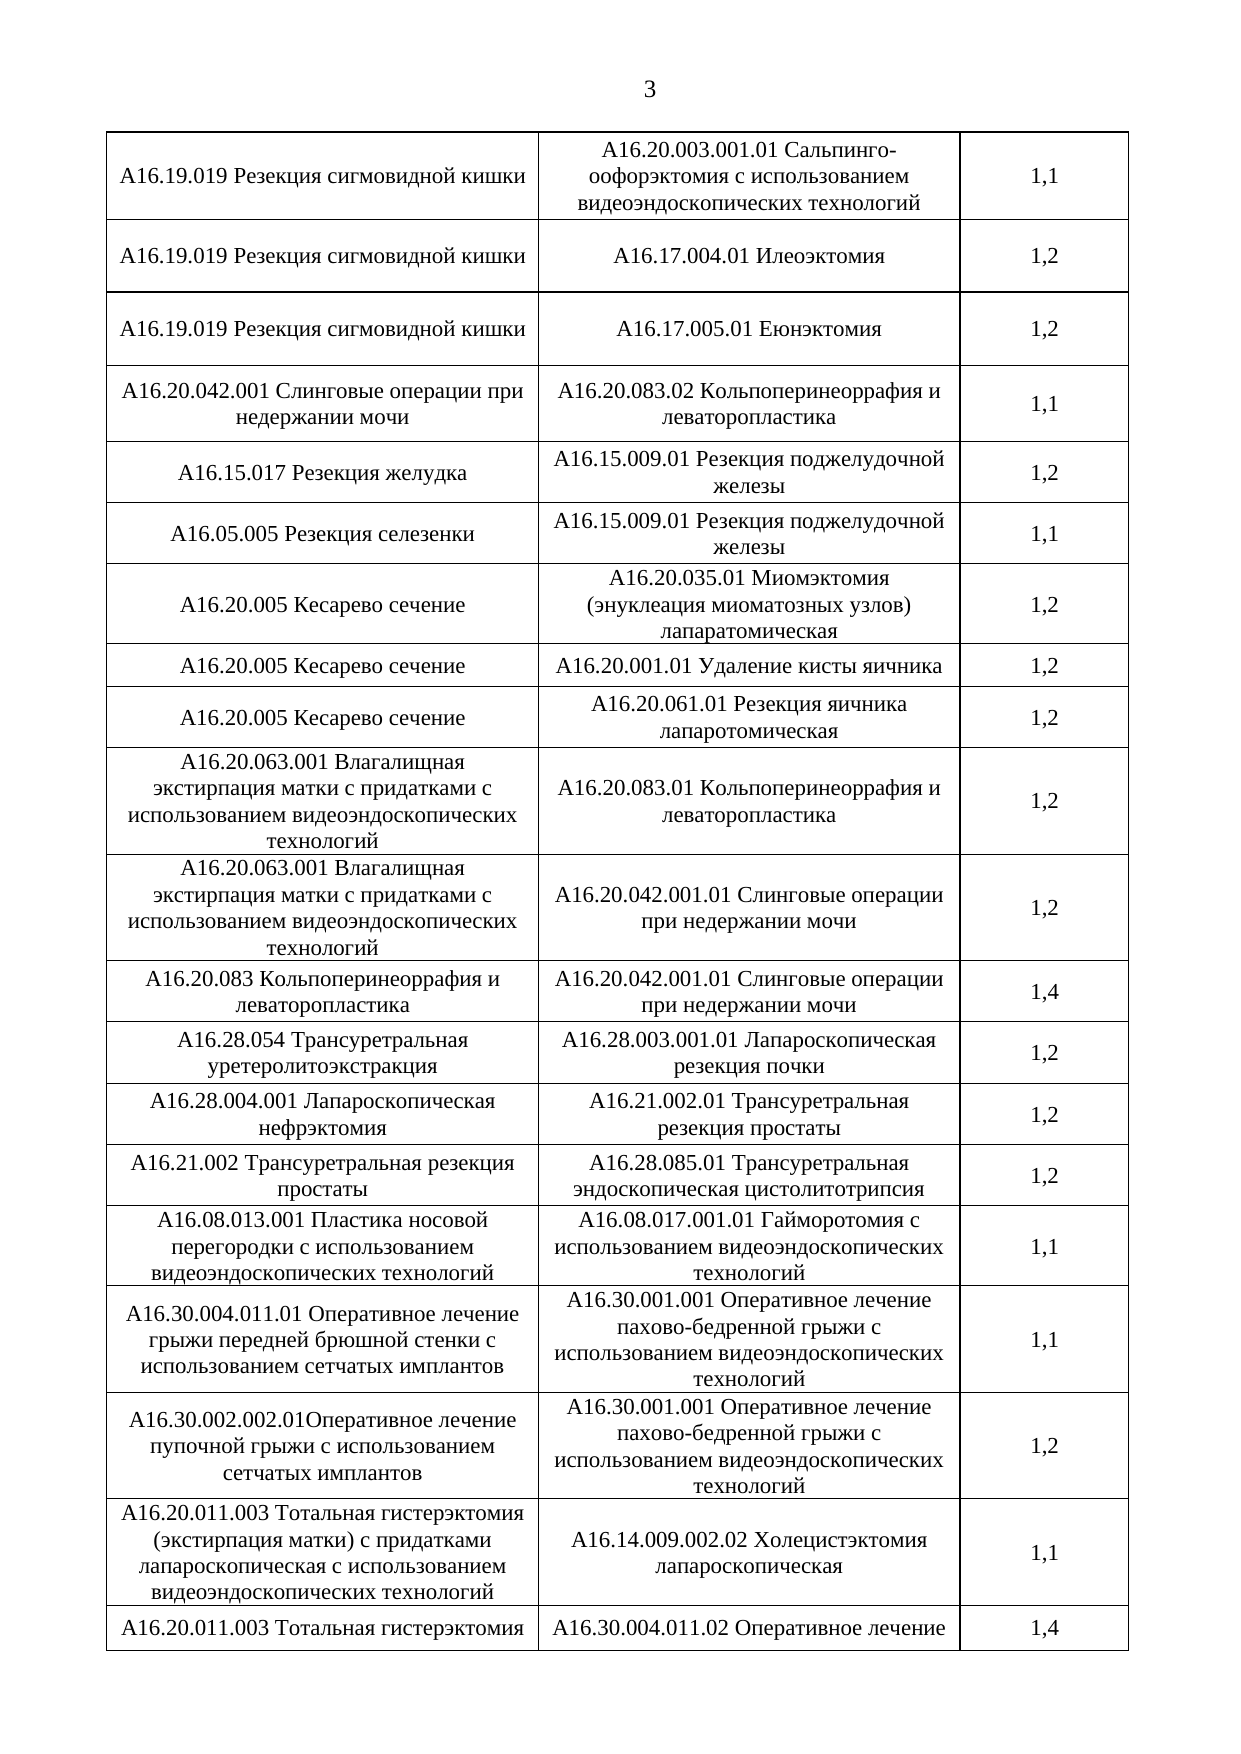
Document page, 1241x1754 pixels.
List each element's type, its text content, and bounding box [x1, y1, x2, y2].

table_cell 1,2 [961, 748, 1128, 853]
table_cell 1,2 [961, 1145, 1128, 1205]
table_cell 1,1 [961, 503, 1128, 563]
table_cell 1,1 [961, 366, 1128, 441]
table_cell 1,2 [961, 855, 1128, 960]
table_cell А16.15.009.01 Резекция поджелудочной железы [539, 503, 959, 563]
table_cell 1,1 [961, 1206, 1128, 1285]
table_cell А16.28.085.01 Трансуретральная эндоскопическая цистолитотрипсия [539, 1145, 959, 1205]
table_cell 1,2 [961, 687, 1128, 747]
table_cell А16.17.005.01 Еюнэктомия [539, 293, 959, 364]
table_cell A16.20.042.001.01 Слинговые операции при недержании мочи [539, 855, 959, 960]
table_cell А16.28.054 Трансуретральная уретеролитоэкстракция [107, 1022, 538, 1083]
table_cell A16.19.019 Резекция сигмовидной кишки [107, 293, 538, 364]
table_cell А16.08.013.001 Пластика носовой перегородки с использованием видеоэндоскопических технологий [107, 1206, 538, 1285]
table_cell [539, 1606, 959, 1649]
table_cell A16.20.042.001 Слинговые операции при недержании мочи [107, 366, 538, 441]
table_cell A16.19.019 Резекция сигмовидной кишки [107, 220, 538, 291]
table_cell А16.20.063.001 Влагалищная экстирпация матки с придатками с использованием видеоэндоскопических технологий [107, 855, 538, 960]
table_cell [107, 133, 538, 218]
table_cell А16.21.002 Трансуретральная резекция простаты [107, 1145, 538, 1205]
table_cell А16.17.004.01 Илеоэктомия [539, 220, 959, 291]
table_cell 1,2 [961, 644, 1128, 686]
table_cell А16.21.002.01 Трансуретральная резекция простаты [539, 1084, 959, 1144]
table_cell A16.30.001.001 Оперативное лечение пахово-бедренной грыжи с использованием видеоэндоскопических технологий [539, 1393, 959, 1498]
table_cell А16.20.083.01 Кольпоперинеоррафия и леваторопластика [539, 748, 959, 853]
table_cell A16.30.004.011.01 Оперативное лечение грыжи передней брюшной стенки с использованием сетчатых имплантов [107, 1286, 538, 1392]
table_cell 1,2 [961, 1084, 1128, 1144]
table_cell А16.28.003.001.01 Лапароскопическая резекция почки [539, 1022, 959, 1083]
table_cell А16.15.009.01 Резекция поджелудочной железы [539, 442, 959, 502]
table_cell 1,4 [961, 1606, 1128, 1649]
table_cell 1,2 [961, 442, 1128, 502]
table_cell 1,1 [961, 1499, 1128, 1605]
table_cell А16.08.017.001.01 Гайморотомия с использованием видеоэндоскопических технологий [539, 1206, 959, 1285]
table_cell A16.20.042.001.01 Слинговые операции при недержании мочи [539, 961, 959, 1021]
table_cell 1,4 [961, 961, 1128, 1021]
table_cell А16.20.063.001 Влагалищная экстирпация матки с придатками с использованием видеоэндоскопических технологий [107, 748, 538, 853]
table_cell А16.20.005 Кесарево сечение [107, 644, 538, 686]
table_cell A16.30.001.001 Оперативное лечение пахово-бедренной грыжи с использованием видеоэндоскопических технологий [539, 1286, 959, 1392]
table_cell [107, 1606, 538, 1649]
table_cell A16.14.009.002.02 Холецистэктомия лапароскопическая [539, 1499, 959, 1605]
table_cell А16.05.005 Резекция селезенки [107, 503, 538, 563]
table_cell А16.28.004.001 Лапароскопическая нефрэктомия [107, 1084, 538, 1144]
table_cell А16.20.001.01 Удаление кисты яичника [539, 644, 959, 686]
table_cell 1,2 [961, 220, 1128, 291]
table_cell А16.20.005 Кесарево сечение [107, 687, 538, 747]
table_cell А16.20.035.01 Миомэктомия (энуклеация миоматозных узлов) лапаратомическая [539, 564, 959, 643]
table_cell А16.20.005 Кесарево сечение [107, 564, 538, 643]
table_cell 1,1 [961, 1286, 1128, 1392]
table_cell А16.20.003.001.01 Сальпинго-оофорэктомия с использованием видеоэндоскопических технологий [539, 133, 959, 218]
table_cell 1,2 [961, 1022, 1128, 1083]
table_cell 1,2 [961, 1393, 1128, 1498]
table_cell 1,1 [961, 133, 1128, 218]
table_cell А16.20.083 Кольпоперинеоррафия и леваторопластика [107, 961, 538, 1021]
table_cell A16.30.002.002.01Оперативное лечение пупочной грыжи с использованием сетчатых имплантов [107, 1393, 538, 1498]
table_cell А16.20.083.02 Кольпоперинеоррафия и леваторопластика [539, 366, 959, 441]
table_cell 1,2 [961, 293, 1128, 364]
table_cell A16.20.011.003 Тотальная гистерэктомия (экстирпация матки) с придатками лапароскопическая с использованием видеоэндоскопических технологий [107, 1499, 538, 1605]
table_cell А16.20.061.01 Резекция яичника лапаротомическая [539, 687, 959, 747]
table_cell А16.15.017 Резекция желудка [107, 442, 538, 502]
table_cell 1,2 [961, 564, 1128, 643]
